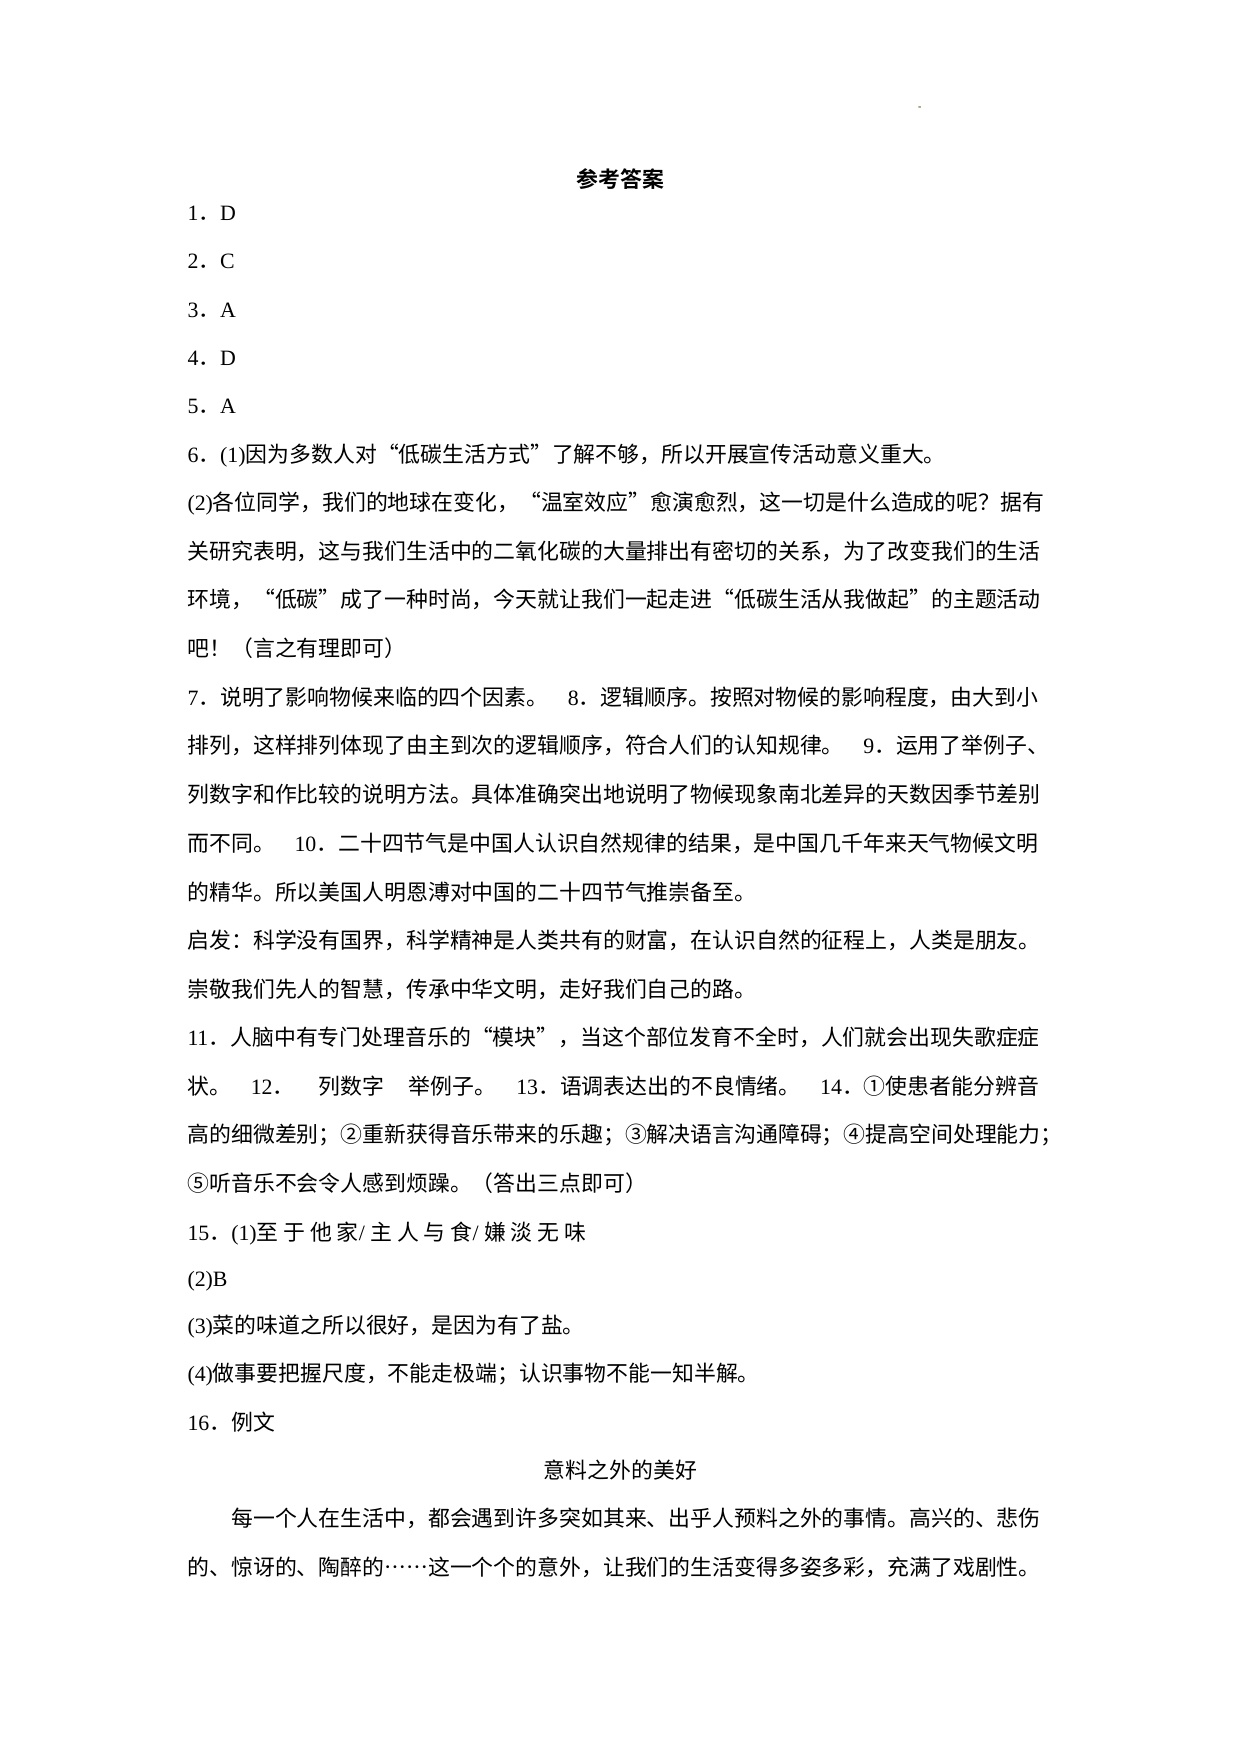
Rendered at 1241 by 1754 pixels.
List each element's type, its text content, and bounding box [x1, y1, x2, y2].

text 6．(1)因为多数人对“低碳生活方式”了解不够，所以开展宣传活动意义重大。 [187, 436, 1053, 469]
text (4)做事要把握尺度，不能走极端；认识事物不能一知半解。 [187, 1356, 1053, 1388]
text 7．说明了影响物候来临的四个因素。 8．逻辑顺序。按照对物候的影响程度，由大到小排列，这样排列体现了由主到次的逻辑顺序，符合人们的认知规律。 9．运用了举例子、列数字和作比较的说明方法。具体准确突出地说明了物候现象南北差异的天数因季节差别而不同。 10．二十四节气是中国人认识自然规律的结果，是中国几千年来天气物候文明的精华。所以美国人明恩溥对中国的二十四节气推崇备至。 [187, 679, 1053, 907]
text (3)菜的味道之所以很好，是因为有了盐。 [187, 1307, 1053, 1340]
text 每一个人在生活中，都会遇到许多突如其来、出乎人预料之外的事情。高兴的、悲伤的、惊讶的、陶醉的……这一个个的意外，让我们的生活变得多姿多彩，充满了戏剧性。 [187, 1501, 1053, 1582]
text 5．A [187, 388, 1053, 420]
text 启发：科学没有国界，科学精神是人类共有的财富，在认识自然的征程上，人类是朋友。崇敬我们先人的智慧，传承中华文明，走好我们自己的路。 [187, 922, 1053, 1004]
text 参考答案 [187, 162, 1053, 194]
text 意料之外的美好 [187, 1452, 1053, 1485]
text 15．(1)至 于 他 家/ 主 人 与 食/ 嫌 淡 无 味 [187, 1214, 1053, 1247]
text 1．D [187, 194, 1053, 227]
text 3．A [187, 291, 1053, 324]
text 11．人脑中有专门处理音乐的“模块”，当这个部位发育不全时，人们就会出现失歌症症状。 12． 列数字 举例子。 13．语调表达出的不良情绪。 14．①使患者能分辨音高的细微差别；②重新获得音乐带来的乐趣；③解决语言沟通障碍；④提高空间处理能力；⑤听音乐不会令人感到烦躁。（答出三点即可） [187, 1019, 1053, 1198]
text (2)各位同学，我们的地球在变化，“温室效应”愈演愈烈，这一切是什么造成的呢？据有关研究表明，这与我们生活中的二氧化碳的大量排出有密切的关系，为了改变我们的生活环境，“低碳”成了一种时尚，今天就让我们一起走进“低碳生活从我做起”的主题活动吧！（言之有理即可） [187, 484, 1053, 663]
text 16．例文 [187, 1404, 1053, 1437]
text 4．D [187, 339, 1053, 372]
text 2．C [187, 243, 1053, 275]
text (2)B [187, 1262, 1053, 1295]
